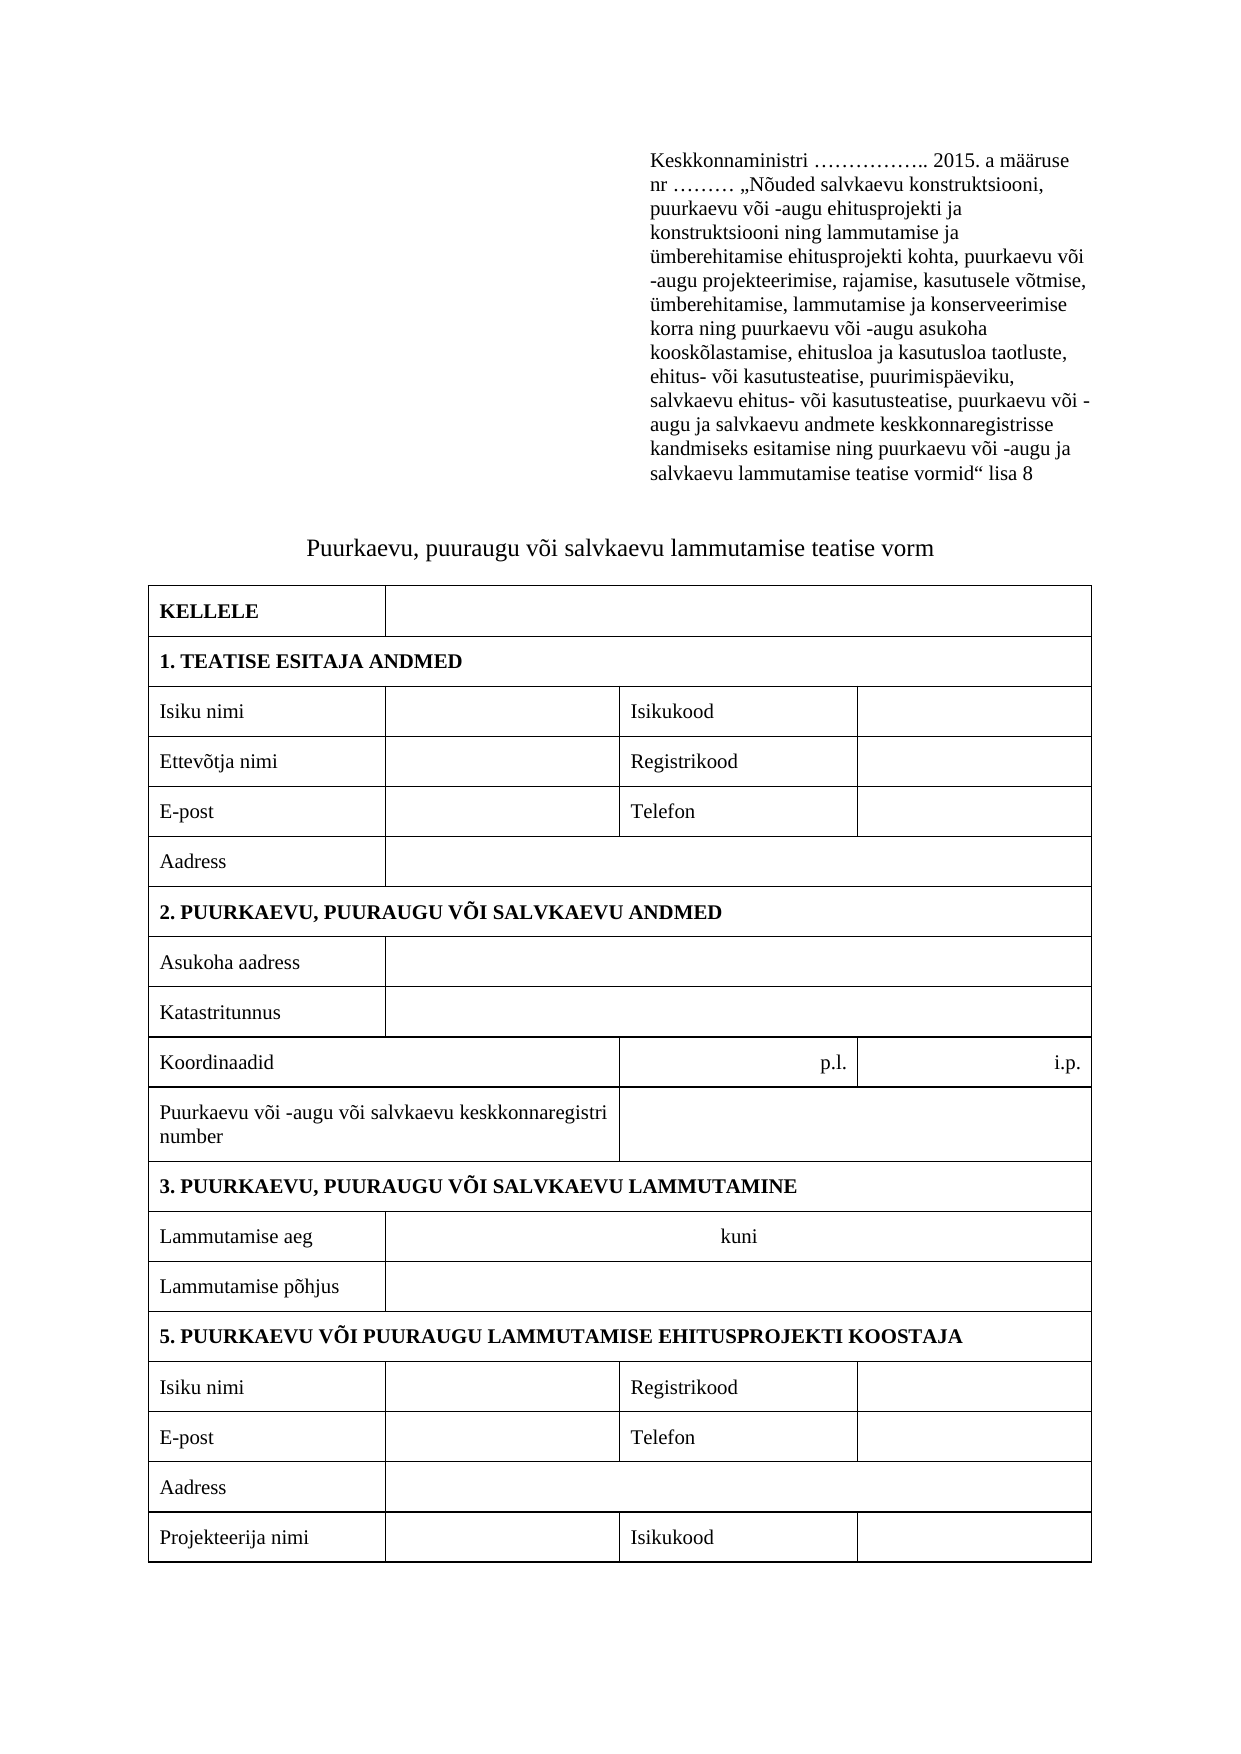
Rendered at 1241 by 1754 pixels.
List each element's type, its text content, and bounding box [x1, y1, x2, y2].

table_cell E-post [149, 787, 385, 836]
table_cell [858, 687, 1091, 736]
table_cell [386, 937, 1091, 986]
table_cell Registrikood [620, 737, 857, 786]
table_cell p.l. [620, 1038, 857, 1086]
table_cell Isiku nimi [149, 687, 385, 736]
table_header KELLELE [149, 586, 385, 636]
table_cell 5. PUURKAEVU VÕI PUURAUGU LAMMUTAMISE EHITUSPROJEKTI KOOSTAJA [149, 1312, 1091, 1361]
table_cell Aadress [149, 1462, 385, 1511]
table_cell [386, 787, 619, 836]
table_cell [386, 687, 619, 736]
table_cell [386, 1362, 619, 1411]
table_cell Puurkaevu või -augu või salvkaevu keskkonnaregistri number [149, 1088, 619, 1161]
table_cell E-post [149, 1412, 385, 1461]
table_cell Projekteerija nimi [149, 1513, 385, 1561]
table_cell [386, 1412, 619, 1461]
table_cell Asukoha aadress [149, 937, 385, 986]
table_cell [858, 787, 1091, 836]
table_cell [858, 1412, 1091, 1461]
table_cell 3. PUURKAEVU, PUURAUGU VÕI SALVKAEVU LAMMUTAMINE [149, 1162, 1091, 1211]
table_cell Koordinaadid [149, 1038, 619, 1086]
table_cell [858, 737, 1091, 786]
table_cell 1. TEATISE ESITAJA ANDMED [149, 637, 1091, 686]
table_cell [858, 1362, 1091, 1411]
table_cell Telefon [620, 1412, 857, 1461]
table_cell Isiku nimi [149, 1362, 385, 1411]
table_cell Isikukood [620, 687, 857, 736]
table_cell Aadress [149, 837, 385, 886]
table_cell Katastritunnus [149, 987, 385, 1036]
table_cell i.p. [858, 1038, 1091, 1086]
table_cell Lammutamise aeg [149, 1212, 385, 1261]
table_header [386, 586, 1091, 636]
table_cell [386, 737, 619, 786]
text Puurkaevu, puuraugu või salvkaevu lammutamise teatise vorm [148, 533, 1093, 561]
table_cell [858, 1513, 1091, 1561]
text Keskkonnaministri …………….. 2015. a määruse nr ……… „Nõuded salvkaevu konstruktsiooni, puurkaevu või -augu ehitusprojekti ja konstruktsiooni ning lammutamise ja ümberehitamise ehitusprojekti kohta, puurkaevu või -augu projekteerimise, rajamise, kasutusele võtmise, ümberehitamise, lammutamise ja konserveerimise korra ning puurkaevu või -augu asukoha kooskõlastamise, ehitusloa ja kasutusloa taotluste, ehitus- või kasutusteatise, puurimispäeviku, salvkaevu ehitus- või kasutusteatise, puurkaevu või -augu ja salvkaevu andmete keskkonnaregistrisse kandmiseks esitamise ning puurkaevu või -augu ja salvkaevu lammutamise teatise vormid“ lisa 8 [650, 148, 1093, 484]
table_cell Lammutamise põhjus [149, 1262, 385, 1311]
table_cell Isikukood [620, 1513, 857, 1561]
table_cell Registrikood [620, 1362, 857, 1411]
table_cell 2. PUURKAEVU, PUURAUGU VÕI SALVKAEVU ANDMED [149, 887, 1091, 936]
table_cell Ettevõtja nimi [149, 737, 385, 786]
table_cell [386, 1513, 619, 1561]
table_cell Telefon [620, 787, 857, 836]
table_cell [386, 1462, 1091, 1511]
table_cell [386, 1262, 1091, 1311]
table_cell [620, 1088, 1091, 1161]
table_cell [386, 987, 1091, 1036]
table_cell kuni [386, 1212, 1091, 1261]
table_cell [386, 837, 1091, 886]
